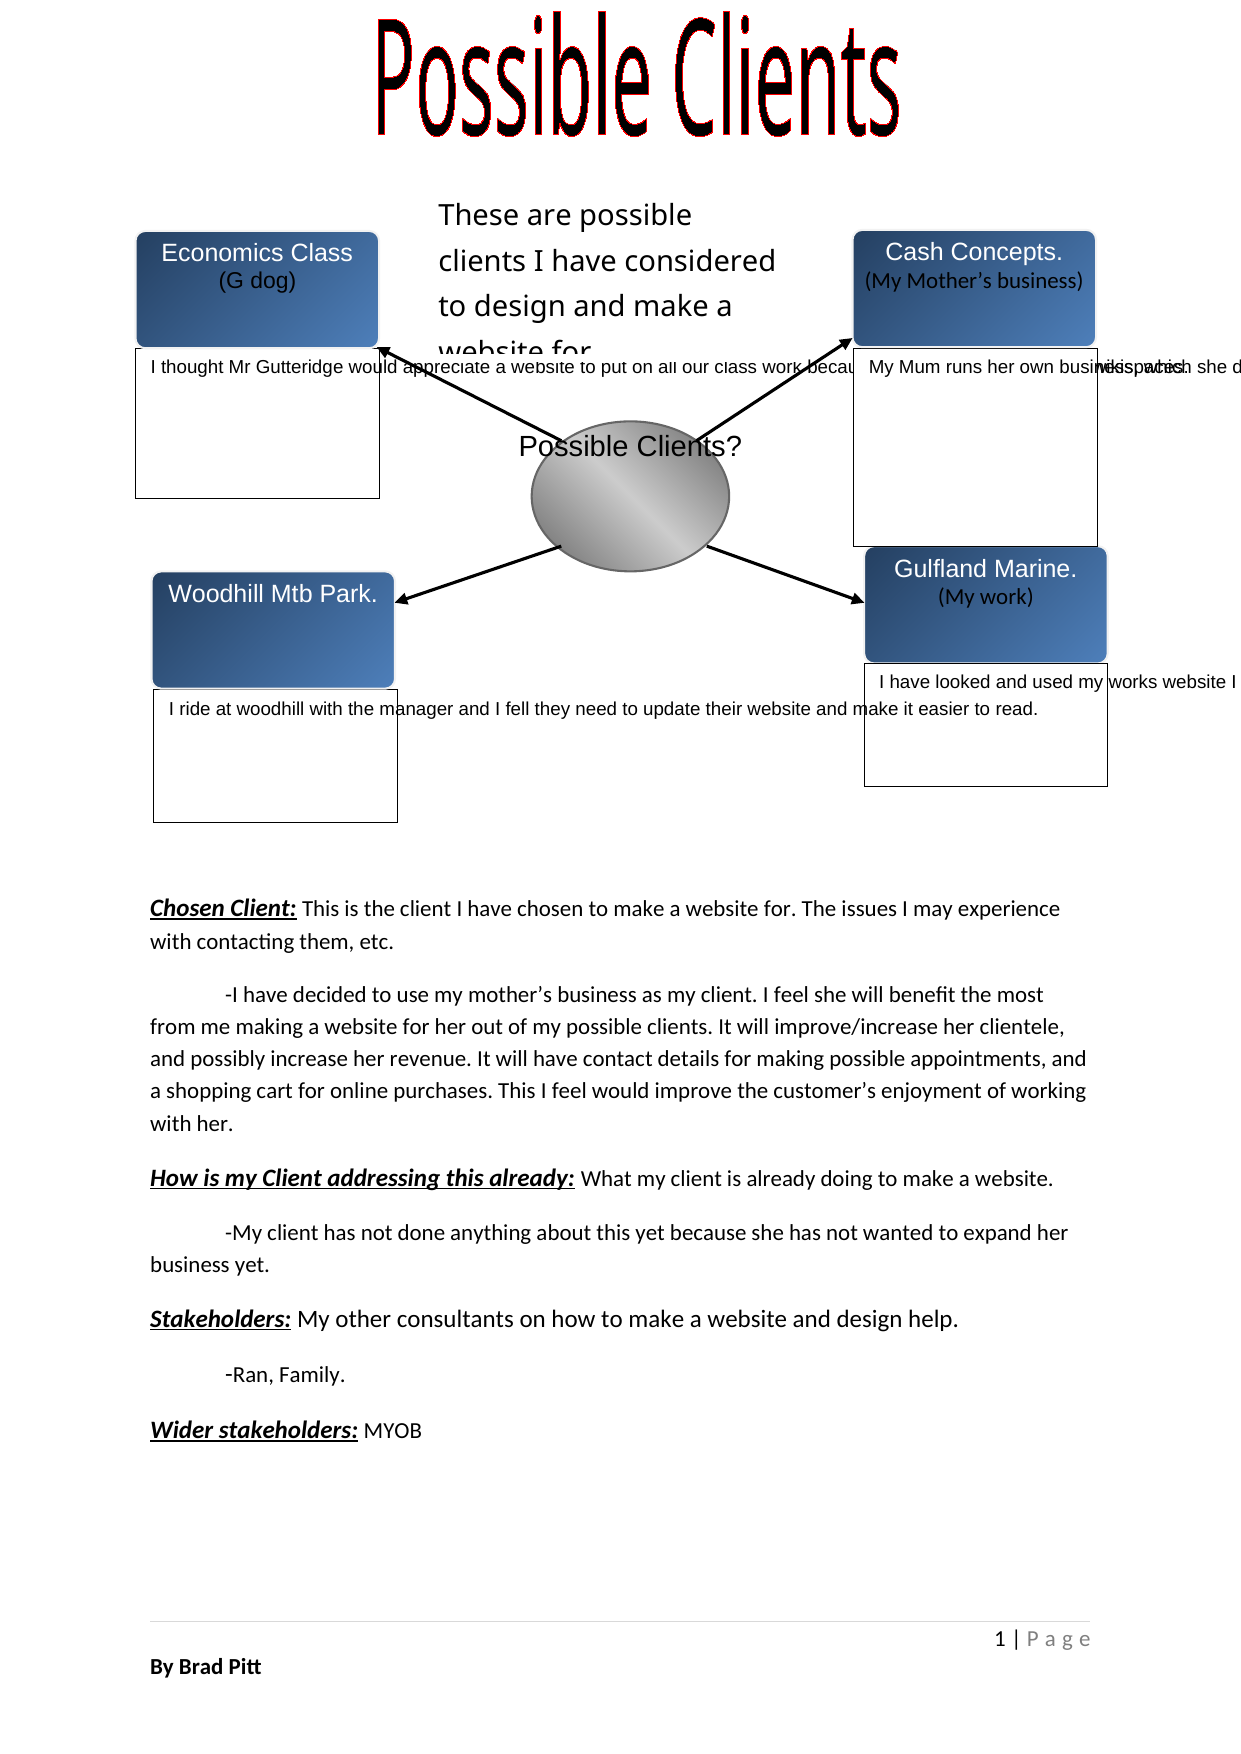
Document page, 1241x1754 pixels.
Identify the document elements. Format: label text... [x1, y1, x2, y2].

text -Ran, Family. [150, 1359, 1090, 1389]
text -I have decided to use my mother’s business as my client. I feel she will benefit the most from me making a website for her out of my possible clients. It will improve/increase her clientele, and possibly increase her revenue. It will have contact details for making possible appointments, and a shopping cart for online purchases. This I feel would improve the customer’s enjoyment of working with her. [150, 980, 1090, 1137]
text -My client has not done anything about this yet because she has not wanted to expand her business yet. [150, 1218, 1090, 1278]
text Wider stakeholders: MYOB [150, 1414, 1090, 1445]
text Stakeholders: My other consultants on how to make a website and design help. [150, 1303, 1090, 1333]
text Chosen Client: This is the client I have chosen to make a website for. The issues I may experience with contacting them, etc. [150, 892, 1090, 955]
text How is my Client addressing this already: What my client is already doing to make a website. [150, 1162, 1090, 1192]
